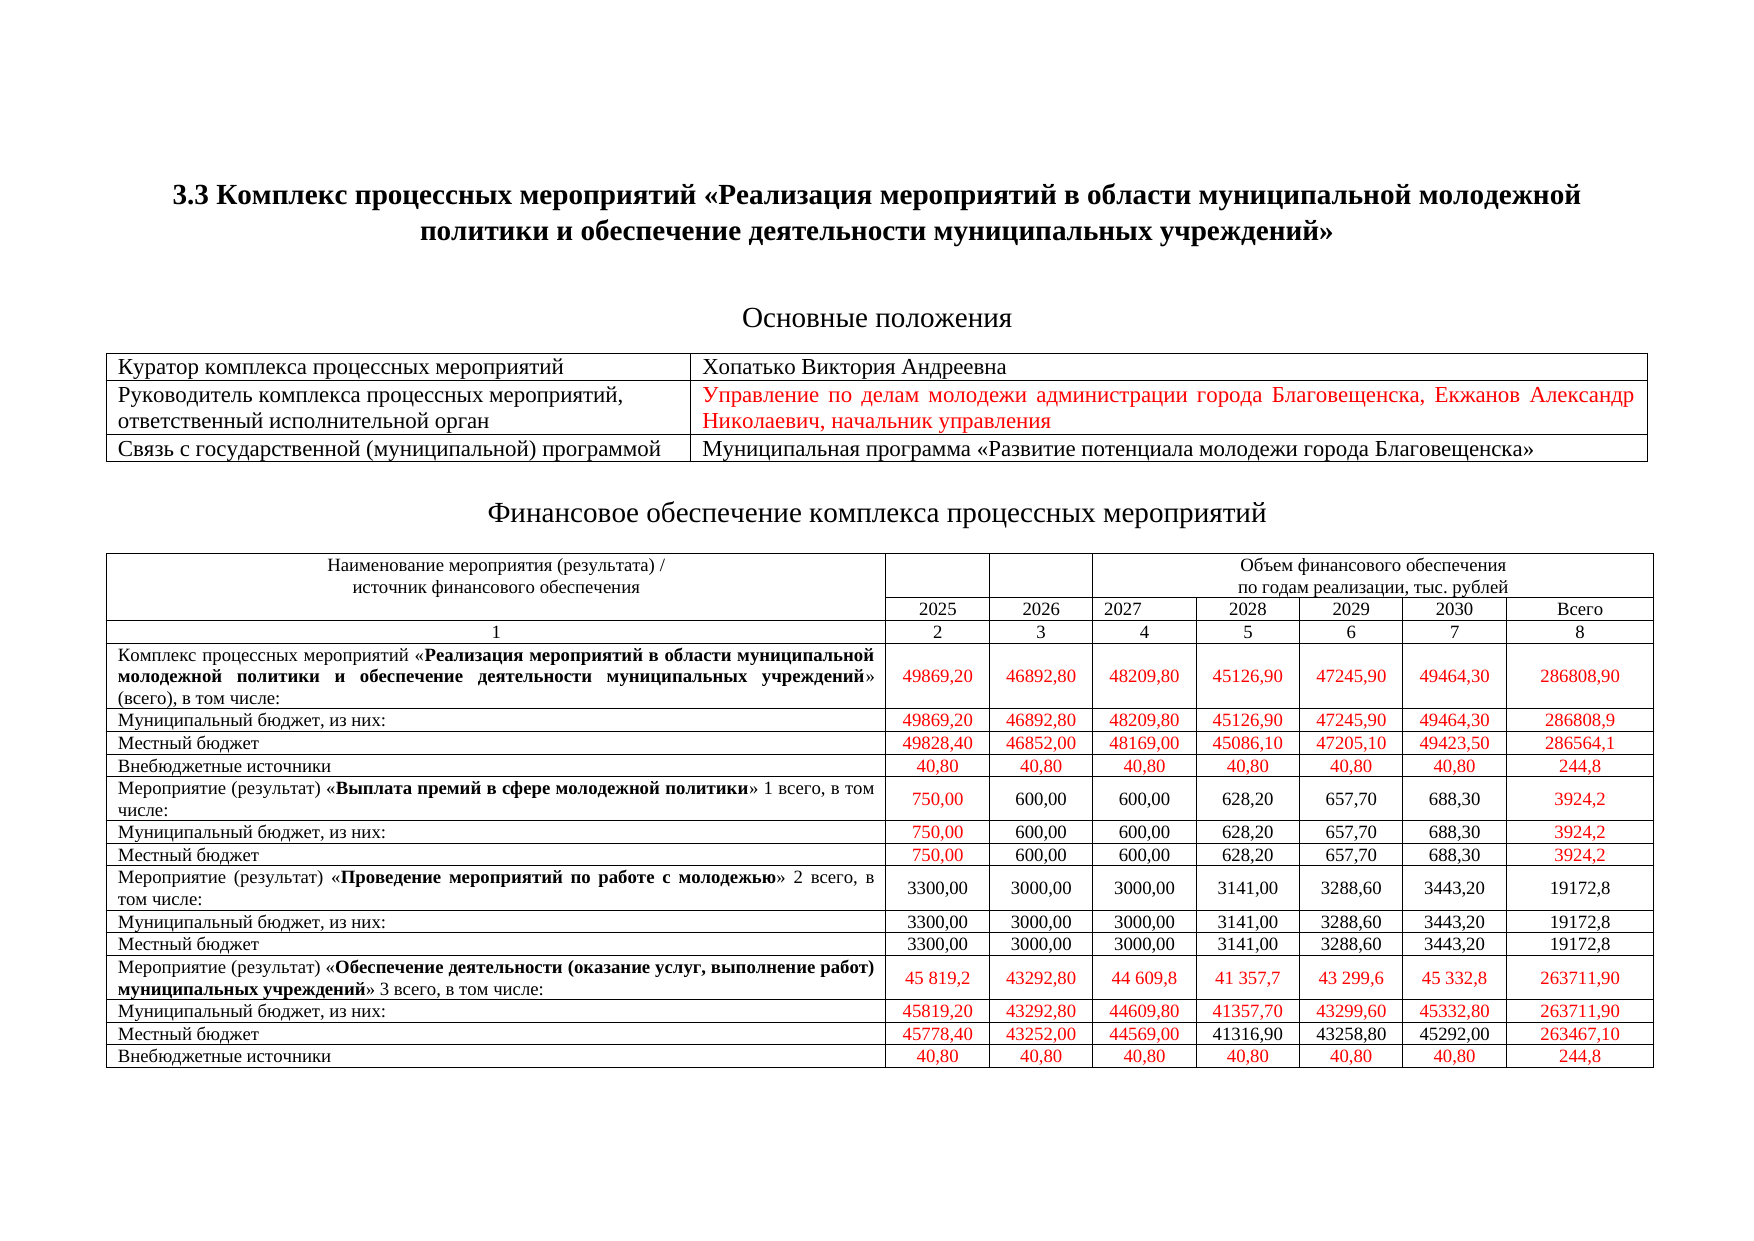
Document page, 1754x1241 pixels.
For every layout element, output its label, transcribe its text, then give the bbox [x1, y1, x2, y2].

table_cell 657,70 [1300, 821, 1402, 843]
table_cell 3141,00 [1197, 866, 1299, 909]
table_cell Муниципальный бюджет, из них: [107, 1000, 885, 1022]
table_cell 43252,00 [990, 1023, 1092, 1044]
table_cell 19172,8 [1507, 866, 1653, 909]
table_cell 40,80 [886, 1045, 989, 1067]
table_cell 8 [1507, 621, 1653, 642]
text Финансовое обеспечение комплекса процессных мероприятий [118, 496, 1636, 529]
table_cell 49869,20 [886, 644, 989, 708]
table_cell 263711,90 [1507, 956, 1653, 999]
table_cell 41316,90 [1197, 1023, 1299, 1044]
table_cell 2030 [1403, 598, 1506, 620]
table_cell Местный бюджет [107, 732, 885, 753]
table_cell 4 [1093, 621, 1196, 642]
table_cell Связь с государственной (муниципальной) программой [107, 435, 690, 461]
table_cell 750,00 [886, 821, 989, 843]
table_cell 49464,30 [1403, 709, 1506, 731]
table_cell 40,80 [1093, 755, 1196, 776]
table_cell 3000,00 [990, 933, 1092, 955]
table_cell 45778,40 [886, 1023, 989, 1044]
table_cell 41357,70 [1197, 1000, 1299, 1022]
table_cell 7 [1403, 621, 1506, 642]
table_cell 3924,2 [1507, 821, 1653, 843]
table_cell 3000,00 [1093, 911, 1196, 932]
table_cell Мероприятие (результат) «Обеспечение деятельности (оказание услуг, выполнение работ) муниципальных учреждений» 3 всего, в том числе: [107, 956, 885, 999]
table_cell 19172,8 [1507, 933, 1653, 955]
table_cell 40,80 [1403, 755, 1506, 776]
table_cell 2 [886, 621, 989, 642]
table_cell 46892,80 [990, 709, 1092, 731]
table_cell Местный бюджет [107, 1023, 885, 1044]
table_header Объем финансового обеспечения по годам реализации, тыс. рублей [1093, 554, 1653, 597]
table_cell Всего [1507, 598, 1653, 620]
table_cell 3300,00 [886, 911, 989, 932]
table_cell 40,80 [1197, 755, 1299, 776]
table_cell 49464,30 [1403, 644, 1506, 708]
table_cell 49828,40 [886, 732, 989, 753]
table_cell 688,30 [1403, 777, 1506, 820]
table_cell 688,30 [1403, 844, 1506, 865]
table_cell 45126,90 [1197, 709, 1299, 731]
table_cell 40,80 [1093, 1045, 1196, 1067]
table_cell 286564,1 [1507, 732, 1653, 753]
table_cell 47245,90 [1300, 644, 1402, 708]
table_cell 1 [107, 621, 885, 642]
table_cell 600,00 [990, 777, 1092, 820]
table_cell 3443,20 [1403, 911, 1506, 932]
table_cell 40,80 [1300, 1045, 1402, 1067]
table_cell 45126,90 [1197, 644, 1299, 708]
table_cell 48169,00 [1093, 732, 1196, 753]
table_cell 43 299,6 [1300, 956, 1402, 999]
table_cell Управление по делам молодежи администрации города Благовещенска, Екжанов Александр Николаевич, начальник управления [691, 381, 1647, 433]
table_cell 3141,00 [1197, 911, 1299, 932]
table_cell 43292,80 [990, 1000, 1092, 1022]
table_cell 750,00 [886, 844, 989, 865]
table_cell 2029 [1300, 598, 1402, 620]
table_cell 48209,80 [1093, 644, 1196, 708]
table_cell 3300,00 [886, 933, 989, 955]
table_cell 750,00 [886, 777, 989, 820]
table_cell 48209,80 [1093, 709, 1196, 731]
table_cell 45086,10 [1197, 732, 1299, 753]
table_cell 600,00 [1093, 777, 1196, 820]
table_cell 40,80 [1197, 1045, 1299, 1067]
table_cell 40,80 [886, 755, 989, 776]
table_cell 600,00 [1093, 821, 1196, 843]
table_cell 244,8 [1507, 755, 1653, 776]
table_cell Муниципальный бюджет, из них: [107, 821, 885, 843]
table_cell 600,00 [990, 821, 1092, 843]
table_cell 49423,50 [1403, 732, 1506, 753]
table_cell 40,80 [1403, 1045, 1506, 1067]
table_cell 3288,60 [1300, 911, 1402, 932]
table_cell 41 357,7 [1197, 956, 1299, 999]
table_header Куратор комплекса процессных мероприятий [107, 354, 690, 380]
table_cell 263711,90 [1507, 1000, 1653, 1022]
table_cell 600,00 [1093, 844, 1196, 865]
table_cell 3924,2 [1507, 777, 1653, 820]
table_cell 40,80 [990, 755, 1092, 776]
table_cell 46852,00 [990, 732, 1092, 753]
table_cell 3000,00 [990, 866, 1092, 909]
table_cell 45332,80 [1403, 1000, 1506, 1022]
table_cell 628,20 [1197, 821, 1299, 843]
table_cell Муниципальная программа «Развитие потенциала молодежи города Благовещенска» [691, 435, 1647, 461]
table_cell Муниципальный бюджет, из них: [107, 911, 885, 932]
text 3.3 Комплекс процессных мероприятий «Реализация мероприятий в области муниципальной молодежной политики и обеспечение деятельности муниципальных учреждений» [118, 177, 1636, 247]
table_cell Муниципальный бюджет, из них: [107, 709, 885, 731]
table_cell 3924,2 [1507, 844, 1653, 865]
table_cell 46892,80 [990, 644, 1092, 708]
table_cell 2028 [1197, 598, 1299, 620]
table_cell Мероприятие (результат) «Проведение мероприятий по работе с молодежью» 2 всего, в том числе: [107, 866, 885, 909]
table_cell 44609,80 [1093, 1000, 1196, 1022]
table_cell 45 332,8 [1403, 956, 1506, 999]
table_cell 6 [1300, 621, 1402, 642]
table_cell 3288,60 [1300, 933, 1402, 955]
table_cell 628,20 [1197, 844, 1299, 865]
table_cell 688,30 [1403, 821, 1506, 843]
table_cell 5 [1197, 621, 1299, 642]
table_cell 244,8 [1507, 1045, 1653, 1067]
table_cell 3443,20 [1403, 866, 1506, 909]
table_cell 2025 [886, 598, 989, 620]
table_header [886, 554, 989, 597]
table_cell 43299,60 [1300, 1000, 1402, 1022]
table_cell 40,80 [1300, 755, 1402, 776]
table_cell 43292,80 [990, 956, 1092, 999]
table_cell 45 819,2 [886, 956, 989, 999]
table_cell 2027 [1093, 598, 1196, 620]
table_cell 2026 [990, 598, 1092, 620]
table_cell 600,00 [990, 844, 1092, 865]
table_cell 628,20 [1197, 777, 1299, 820]
table_cell 286808,90 [1507, 644, 1653, 708]
table_cell 286808,9 [1507, 709, 1653, 731]
table_cell Мероприятие (результат) «Выплата премий в сфере молодежной политики» 1 всего, в том числе: [107, 777, 885, 820]
table_cell 3000,00 [990, 911, 1092, 932]
text Основные положения [118, 300, 1636, 333]
table_header [990, 554, 1092, 597]
table_cell 19172,8 [1507, 911, 1653, 932]
table_cell 49869,20 [886, 709, 989, 731]
table_cell Руководитель комплекса процессных мероприятий, ответственный исполнительной орган [107, 381, 690, 433]
table_cell 263467,10 [1507, 1023, 1653, 1044]
table_cell 3443,20 [1403, 933, 1506, 955]
table_cell Внебюджетные источники [107, 1045, 885, 1067]
table_cell 3 [990, 621, 1092, 642]
table_cell 3000,00 [1093, 933, 1196, 955]
table_cell 3288,60 [1300, 866, 1402, 909]
table_cell Комплекс процессных мероприятий «Реализация мероприятий в области муниципальной молодежной политики и обеспечение деятельности муниципальных учреждений» (всего), в том числе: [107, 644, 885, 708]
table_header Наименование мероприятия (результата) / источник финансового обеспечения [107, 554, 885, 620]
table_cell 3000,00 [1093, 866, 1196, 909]
table_cell Местный бюджет [107, 844, 885, 865]
table_cell 47205,10 [1300, 732, 1402, 753]
table_cell 40,80 [990, 1045, 1092, 1067]
table_cell 47245,90 [1300, 709, 1402, 731]
table_cell 44 609,8 [1093, 956, 1196, 999]
table_cell 45819,20 [886, 1000, 989, 1022]
table_cell 657,70 [1300, 777, 1402, 820]
table_cell 45292,00 [1403, 1023, 1506, 1044]
table_cell Местный бюджет [107, 933, 885, 955]
table_cell 3300,00 [886, 866, 989, 909]
table_cell 44569,00 [1093, 1023, 1196, 1044]
table_cell 43258,80 [1300, 1023, 1402, 1044]
table_header Хопатько Виктория Андреевна [691, 354, 1647, 380]
table_cell Внебюджетные источники [107, 755, 885, 776]
table_cell 657,70 [1300, 844, 1402, 865]
table_cell 3141,00 [1197, 933, 1299, 955]
